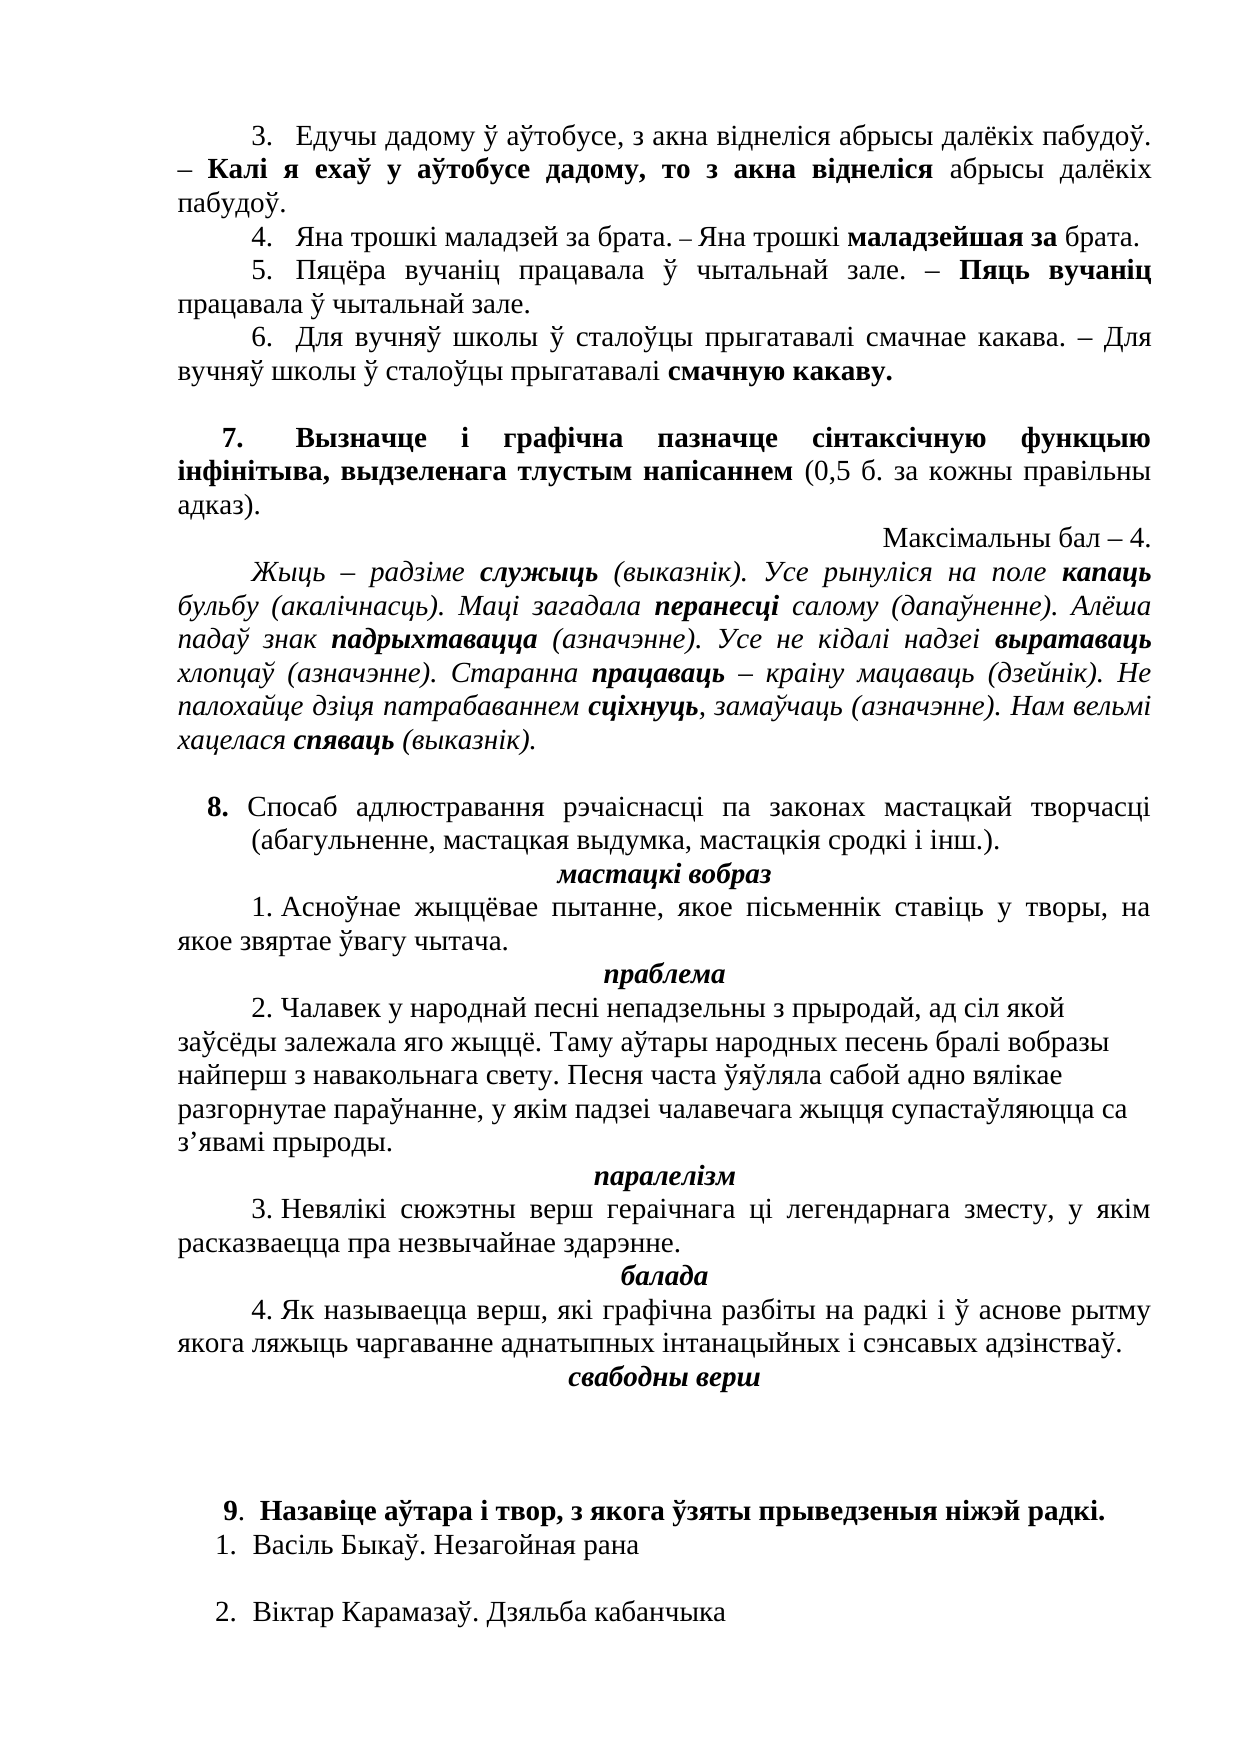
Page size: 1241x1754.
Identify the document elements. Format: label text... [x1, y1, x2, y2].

list Чалавек у народнай песні непадзельны з прыродай, ад сіл якой заўсёды залежала яго жыццё. Таму аўтары народных песень бралі вобразы найперш з навакольнага свету. Песня часта ўяўляла сабой адно вялікае разгорнутае параўнанне, у якім падзеі чалавечага жыцця супастаўляюцца са з’явамі прыроды. [177, 990, 1152, 1158]
list Максімальны бал – 4. [251, 521, 1152, 554]
text 9. Назавіце аўтара і твор, з якога ўзяты прыведзеныя ніжэй радкі. [177, 1493, 1152, 1527]
list Вызначце і графічна пазначце сінтаксічную функцыю інфінітыва, выдзеленага тлустым напісаннем (0,5 б. за кожны правільны адказ). [177, 420, 1152, 521]
list Васіль Быкаў. Незагойная рана [215, 1527, 1152, 1560]
list Жыць – радзіме служыць (выказнік). Усе рынуліся на поле капаць бульбу (акалічнасць). Маці загадала перанесці салому (дапаўненне). Алёша падаў знак падрыхтавацца (азначэнне). Усе не кідалі надзеі выратаваць хлопцаў (азначэнне). Старанна працаваць – краіну мацаваць (дзейнік). Не палохайце дзіця патрабаваннем сціхнуць, замаўчаць (азначэнне). Нам вельмі хацелася спяваць (выказнік). [177, 554, 1152, 755]
list Асноўнае жыццёвае пытанне, якое пісьменнік ставіць у творы, на якое звяртае ўвагу чытача. [177, 889, 1152, 957]
text праблема [177, 957, 1152, 990]
list Віктар Карамазаў. Дзяльба кабанчыка [215, 1594, 1152, 1627]
list Невялікі сюжэтны верш гераічнага ці легендарнага зместу, у якім расказваецца пра незвычайнае здарэнне. [177, 1191, 1152, 1258]
list Яна трошкі маладзей за брата. – Яна трошкі маладзейшая за брата. [251, 219, 1152, 252]
text мастацкі вобраз [177, 856, 1152, 889]
list Пяцёра вучаніц працавала ў чытальнай зале. – Пяць вучаніц працавала ў чытальнай зале. [177, 252, 1152, 319]
list 8. Спосаб адлюстравання рэчаіснасці па законах мастацкай творчасці (абагульненне, мастацкая выдумка, мастацкія сродкі і інш.). [207, 789, 1152, 856]
text балада [177, 1258, 1152, 1292]
text свабодны верш [177, 1359, 1152, 1393]
list Едучы дадому ў аўтобусе, з акна віднеліся абрысы далёкіх пабудоў. – Калі я ехаў у аўтобусе дадому, то з акна віднеліся абрысы далёкіх пабудоў. [177, 118, 1152, 219]
list Для вучняў школы ў сталоўцы прыгатавалі смачнае какава. – Для вучняў школы ў сталоўцы прыгатавалі смачную какаву. [177, 319, 1152, 386]
list паралелізм [251, 1158, 1152, 1191]
list Як называецца верш, які графічна разбіты на радкі і ў аснове рытму якога ляжыць чаргаванне аднатыпных інтанацыйных і сэнсавых адзінстваў. [177, 1292, 1152, 1359]
